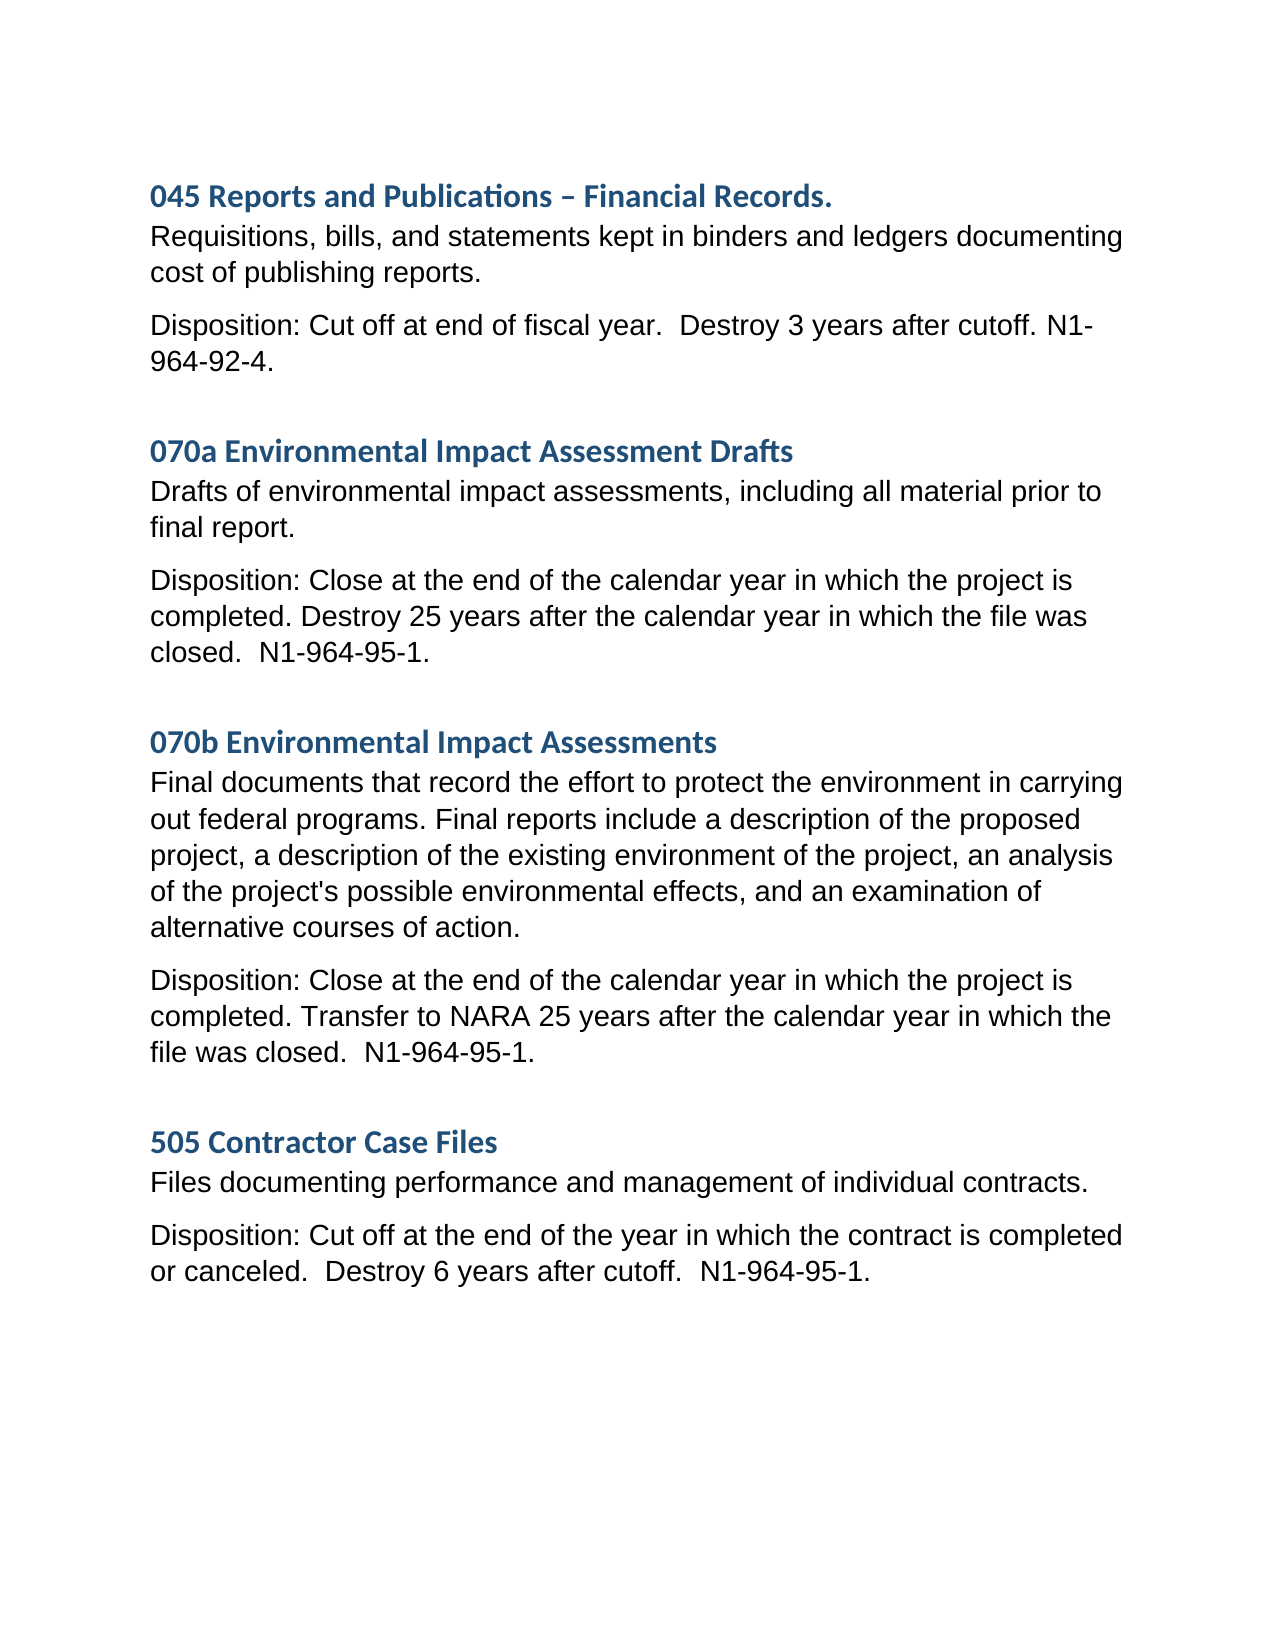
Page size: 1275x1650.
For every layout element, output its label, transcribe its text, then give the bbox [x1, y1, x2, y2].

text Files documenting performance and management of individual contracts. [150, 1165, 1125, 1199]
text Drafts of environmental impact assessments, including all material prior to final report. [150, 474, 1125, 544]
subtitle 045 Reports and Publications – Financial Records. [150, 175, 1125, 216]
subtitle 070b Environmental Impact Assessments [150, 722, 1125, 762]
subtitle 070a Environmental Impact Assessment Drafts [150, 430, 1125, 471]
text Disposition: Cut off at the end of the year in which the contract is completed or canceled. Destroy 6 years after cutoff. N1-964-95-1. [150, 1218, 1125, 1288]
text Disposition: Close at the end of the calendar year in which the project is completed. Transfer to NARA 25 years after the calendar year in which the file was closed. N1-964-95-1. [150, 963, 1125, 1069]
text Requisitions, bills, and statements kept in binders and ledgers documenting cost of publishing reports. [150, 219, 1125, 289]
subtitle 505 Contractor Case Files [150, 1121, 1125, 1162]
text Final documents that record the effort to protect the environment in carrying out federal programs. Final reports include a description of the proposed project, a description of the existing environment of the project, an analysis of the project's possible environmental effects, and an examination of alternative courses of action. [150, 766, 1125, 944]
text Disposition: Cut off at end of fiscal year. Destroy 3 years after cutoff. N1-964-92-4. [150, 308, 1125, 378]
text Disposition: Close at the end of the calendar year in which the project is completed. Destroy 25 years after the calendar year in which the file was closed. N1-964-95-1. [150, 563, 1125, 669]
